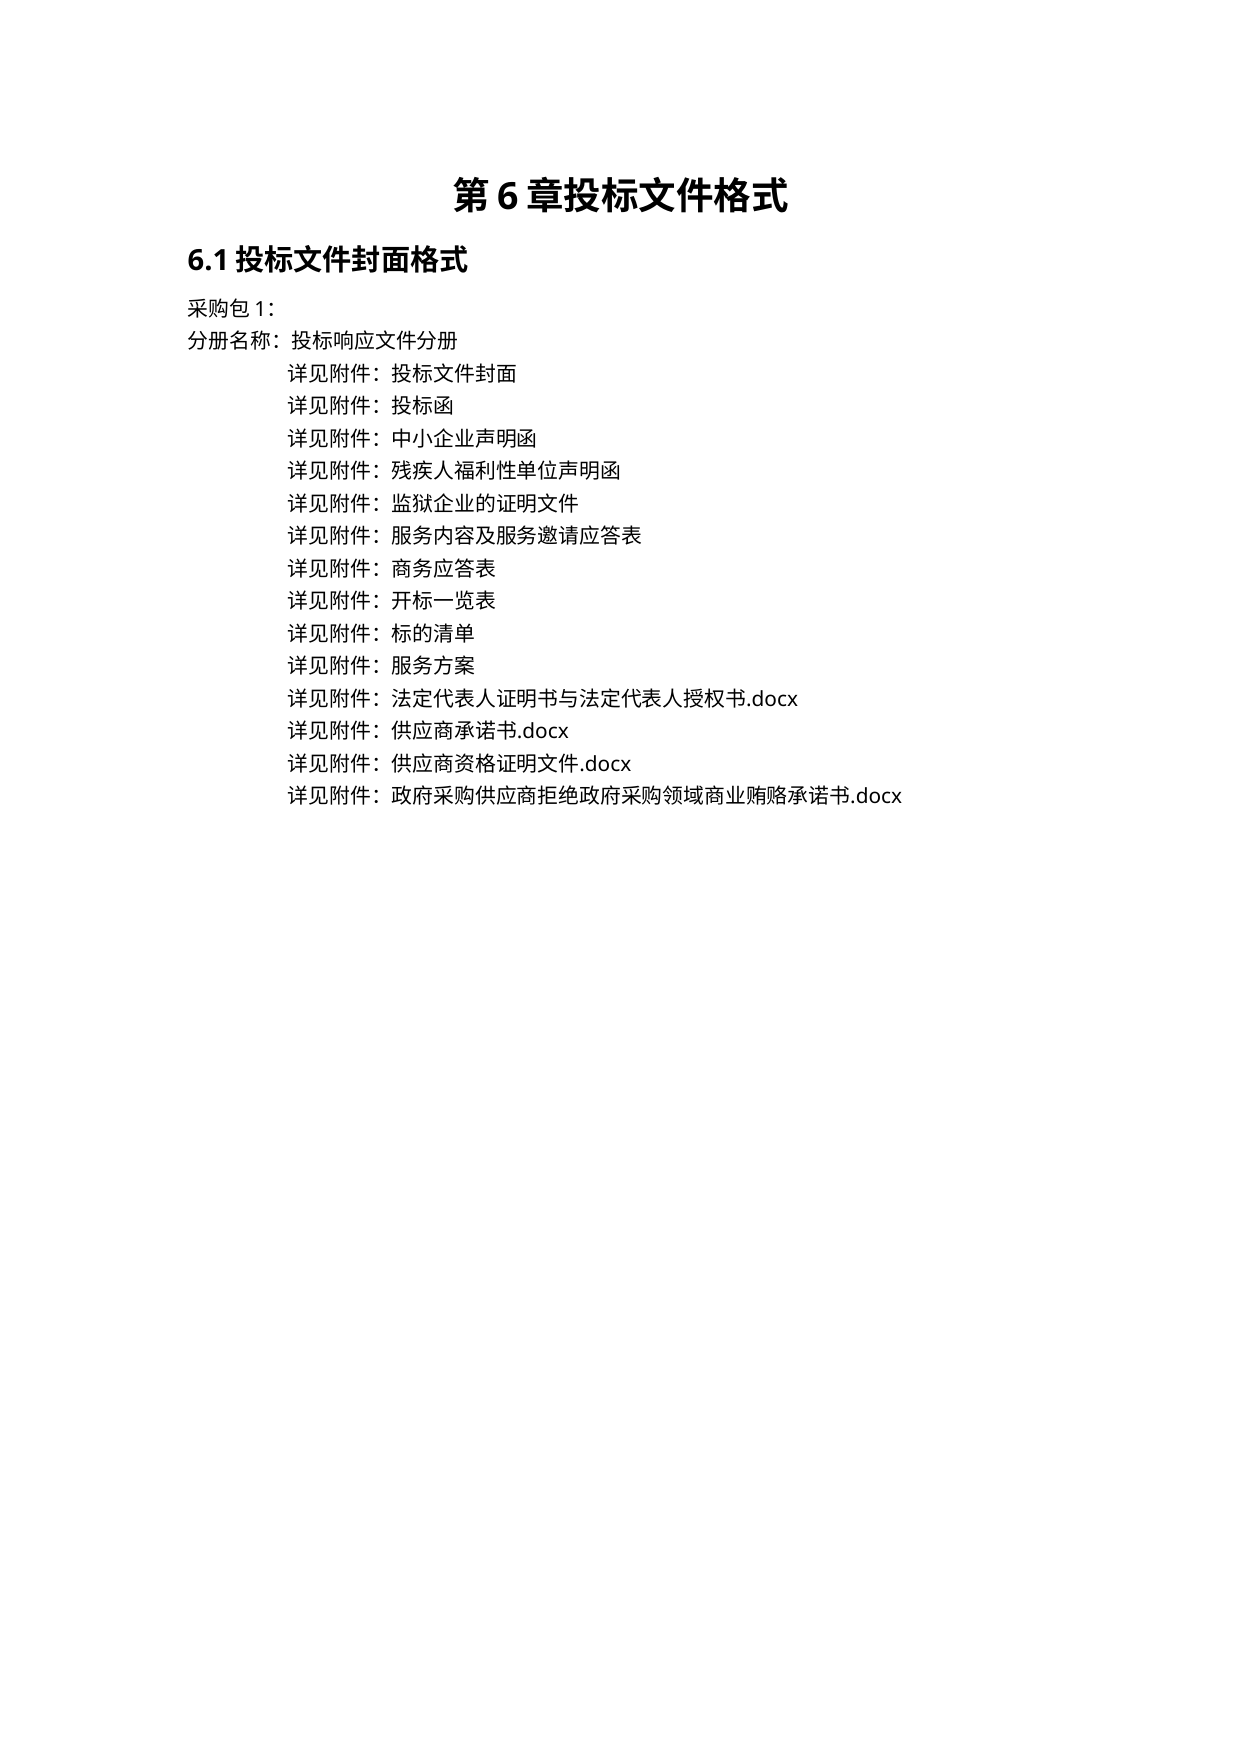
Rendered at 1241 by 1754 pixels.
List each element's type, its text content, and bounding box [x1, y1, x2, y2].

text 详见附件：残疾人福利性单位声明函 [187, 454, 1053, 487]
text 详见附件：供应商资格证明文件.docx [187, 747, 1053, 779]
text 详见附件：开标一览表 [187, 584, 1053, 617]
text 详见附件：投标文件封面 [187, 357, 1053, 389]
text 6.1投标文件封面格式 [187, 227, 1053, 292]
text 详见附件：标的清单 [187, 617, 1053, 649]
text 详见附件：法定代表人证明书与法定代表人授权书.docx [187, 682, 1053, 714]
text 详见附件：政府采购供应商拒绝政府采购领域商业贿赂承诺书.docx [187, 779, 1053, 812]
text 第6章投标文件格式 [187, 162, 1053, 227]
text 详见附件：监狱企业的证明文件 [187, 487, 1053, 519]
text 详见附件：服务方案 [187, 649, 1053, 682]
text 分册名称：投标响应文件分册 [187, 324, 1053, 357]
text 详见附件：商务应答表 [187, 552, 1053, 584]
text 详见附件：服务内容及服务邀请应答表 [187, 519, 1053, 552]
text 详见附件：供应商承诺书.docx [187, 714, 1053, 747]
text 采购包1： [187, 292, 1053, 324]
text 详见附件：中小企业声明函 [187, 422, 1053, 454]
text 详见附件：投标函 [187, 389, 1053, 422]
